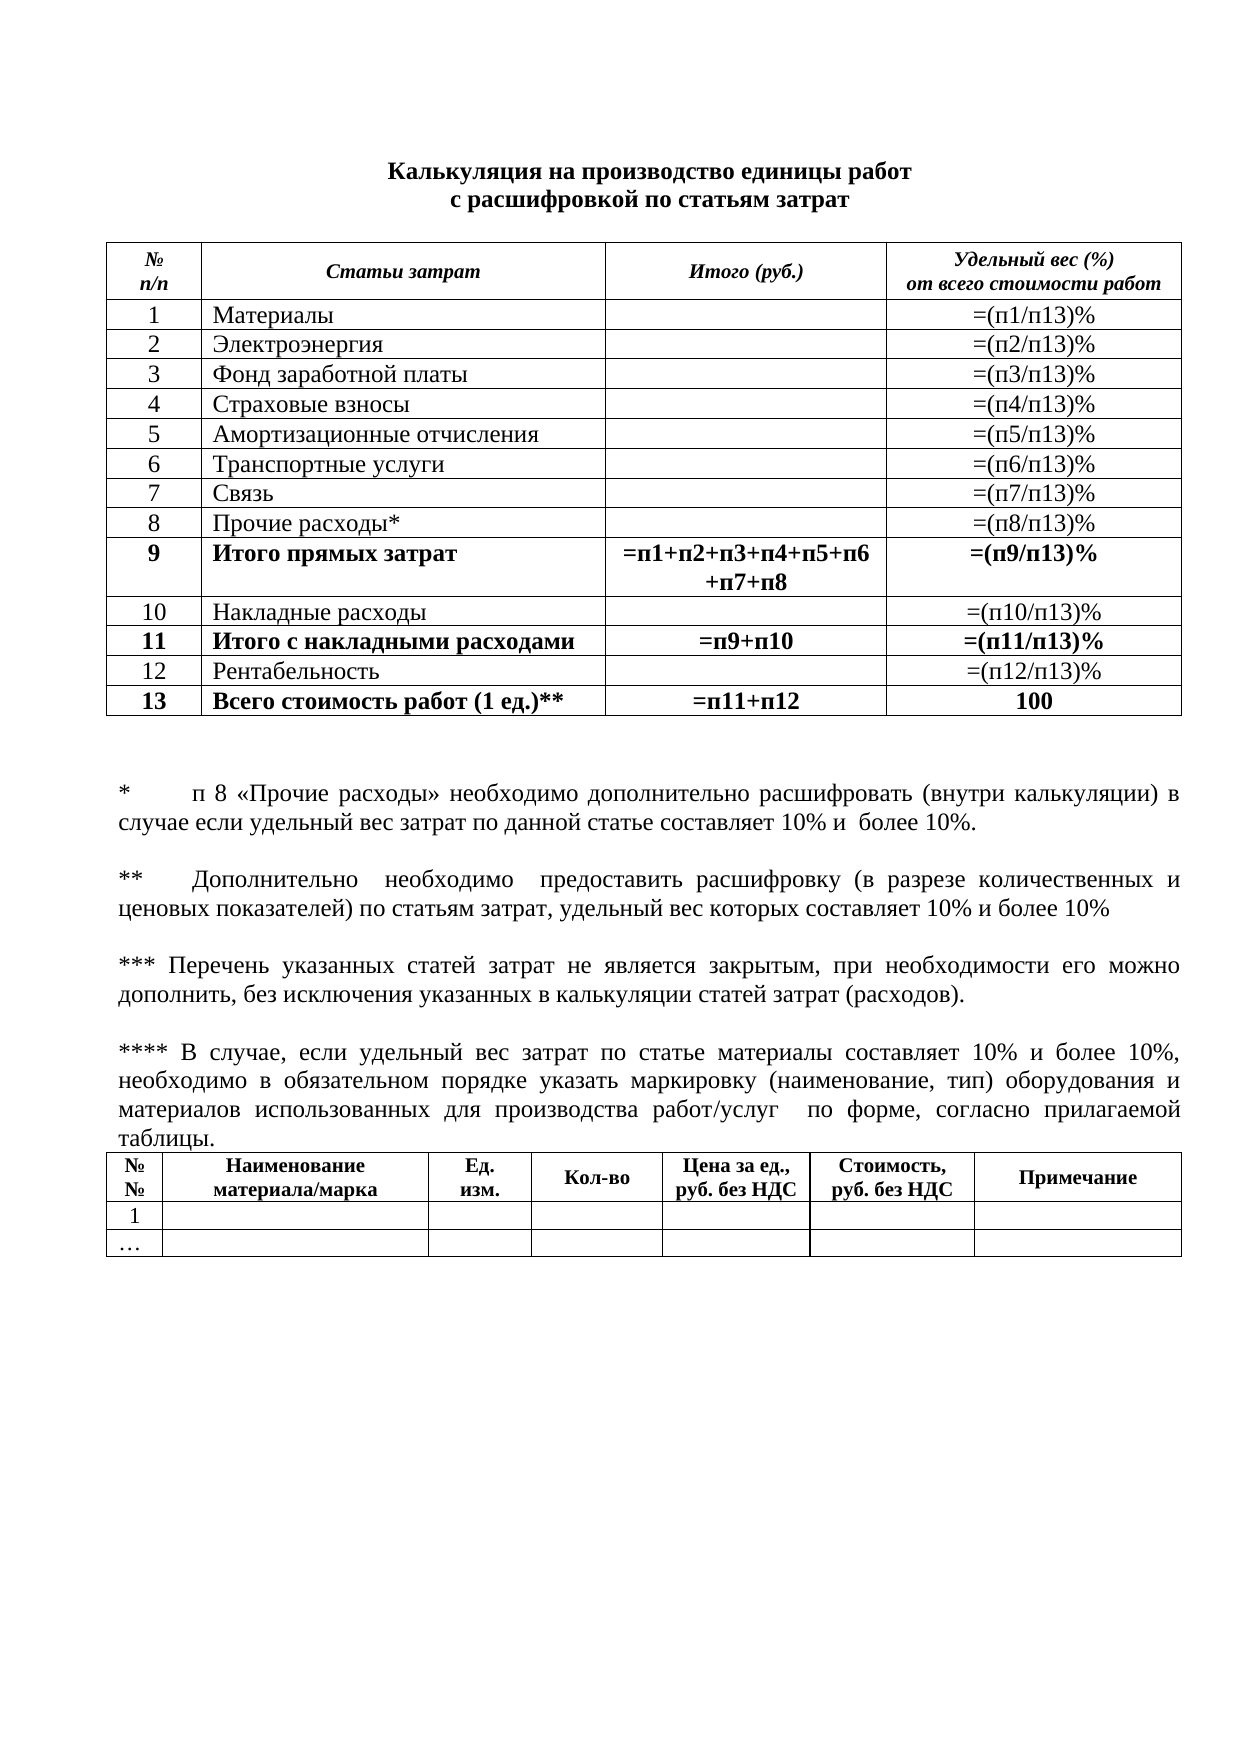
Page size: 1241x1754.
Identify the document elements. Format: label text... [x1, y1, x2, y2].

table_header Ед. изм. [429, 1153, 531, 1201]
table_cell [606, 389, 886, 418]
table_cell =(п4/п13)% [887, 389, 1181, 418]
table_header Статьи затрат [202, 243, 605, 299]
table_cell 10 [107, 597, 201, 625]
table_header Примечание [975, 1153, 1181, 1201]
table_cell Прочие расходы* [202, 508, 605, 537]
table_cell =(п8/п13)% [887, 508, 1181, 537]
table_cell 3 [107, 359, 201, 388]
table_cell =п11+п12 [606, 686, 886, 715]
table_cell [532, 1230, 662, 1256]
table_cell Всего стоимость работ (1 ед.)** [202, 686, 605, 715]
table_cell =(п1/п13)% [887, 300, 1181, 328]
table_cell 2 [107, 330, 201, 358]
table_cell [606, 479, 886, 507]
title *** Перечень указанных статей затрат не является закрытым, при необходимости его можно дополнить, без исключения указанных в калькуляции статей затрат (расходов). [118, 951, 1181, 1008]
table_cell Электроэнергия [202, 330, 605, 358]
table_cell 6 [107, 449, 201, 477]
table_header Кол-во [532, 1153, 662, 1201]
table_cell =(п5/п13)% [887, 419, 1181, 448]
table_cell Итого с накладными расходами [202, 626, 605, 655]
table_header № п/п [107, 243, 201, 299]
table_cell 12 [107, 656, 201, 685]
table_cell [606, 359, 886, 388]
table_cell [811, 1202, 974, 1228]
table_header Стоимость, руб. без НДС [811, 1153, 974, 1201]
table_cell 1 [107, 300, 201, 328]
table_cell [606, 449, 886, 477]
title **** В случае, если удельный вес затрат по статье материалы составляет 10% и более 10%, необходимо в обязательном порядке указать маркировку (наименование, тип) оборудования и материалов использованных для производства работ/услуг по форме, согласно прилагаемой таблицы. [118, 1037, 1181, 1152]
table_cell Рентабельность [202, 656, 605, 685]
table_cell Связь [202, 479, 605, 507]
table_cell Транспортные услуги [202, 449, 605, 477]
table_cell [606, 597, 886, 625]
table_cell =п1+п2+п3+п4+п5+п6+п7+п8 [606, 538, 886, 596]
table_cell Страховые взносы [202, 389, 605, 418]
table_header Наименование материала/марка [163, 1153, 428, 1201]
table_cell Амортизационные отчисления [202, 419, 605, 448]
table_cell =(п11/п13)% [887, 626, 1181, 655]
table_cell 100 [887, 686, 1181, 715]
table_cell 11 [107, 626, 201, 655]
table_cell =(п6/п13)% [887, 449, 1181, 477]
table_cell =(п9/п13)% [887, 538, 1181, 596]
table_cell Накладные расходы [202, 597, 605, 625]
table_cell Фонд заработной платы [202, 359, 605, 388]
table_cell [429, 1230, 531, 1256]
table_cell … [107, 1230, 162, 1256]
table_cell 9 [107, 538, 201, 596]
table_cell [606, 300, 886, 328]
table_cell [975, 1230, 1181, 1256]
table_cell [163, 1202, 428, 1228]
table_cell Итого прямых затрат [202, 538, 605, 596]
table_header №№ [107, 1153, 162, 1201]
table_cell =(п7/п13)% [887, 479, 1181, 507]
table_header Цена за ед., руб. без НДС [663, 1153, 809, 1201]
table_cell =(п10/п13)% [887, 597, 1181, 625]
table_cell [532, 1202, 662, 1228]
table_cell =(п2/п13)% [887, 330, 1181, 358]
table_cell 5 [107, 419, 201, 448]
table_cell =п9+п10 [606, 626, 886, 655]
table_cell =(п3/п13)% [887, 359, 1181, 388]
table_header Итого (руб.) [606, 243, 886, 299]
table_cell [811, 1230, 974, 1256]
table_cell [663, 1202, 809, 1228]
table_cell 1 [107, 1202, 162, 1228]
table_cell 13 [107, 686, 201, 715]
table_cell =(п12/п13)% [887, 656, 1181, 685]
table_cell [163, 1230, 428, 1256]
title с расшифровкой по статьям затрат [118, 184, 1181, 213]
table_cell [606, 656, 886, 685]
table_cell 8 [107, 508, 201, 537]
table_cell Материалы [202, 300, 605, 328]
table_cell [606, 419, 886, 448]
table_cell 7 [107, 479, 201, 507]
title Калькуляция на производство единицы работ [118, 156, 1181, 184]
table_cell [429, 1202, 531, 1228]
table_header Удельный вес (%) от всего стоимости работ [887, 243, 1181, 299]
title ** Дополнительно необходимо предоставить расшифровку (в разрезе количественных и ценовых показателей) по статьям затрат, удельный вес которых составляет 10% и более 10% [118, 864, 1181, 922]
table_cell [606, 508, 886, 537]
title * п 8 «Прочие расходы» необходимо дополнительно расшифровать (внутри калькуляции) в случае если удельный вес затрат по данной статье составляет 10% и более 10%. [118, 778, 1181, 836]
table_cell 4 [107, 389, 201, 418]
table_cell [975, 1202, 1181, 1228]
table_cell [606, 330, 886, 358]
table_cell [663, 1230, 809, 1256]
